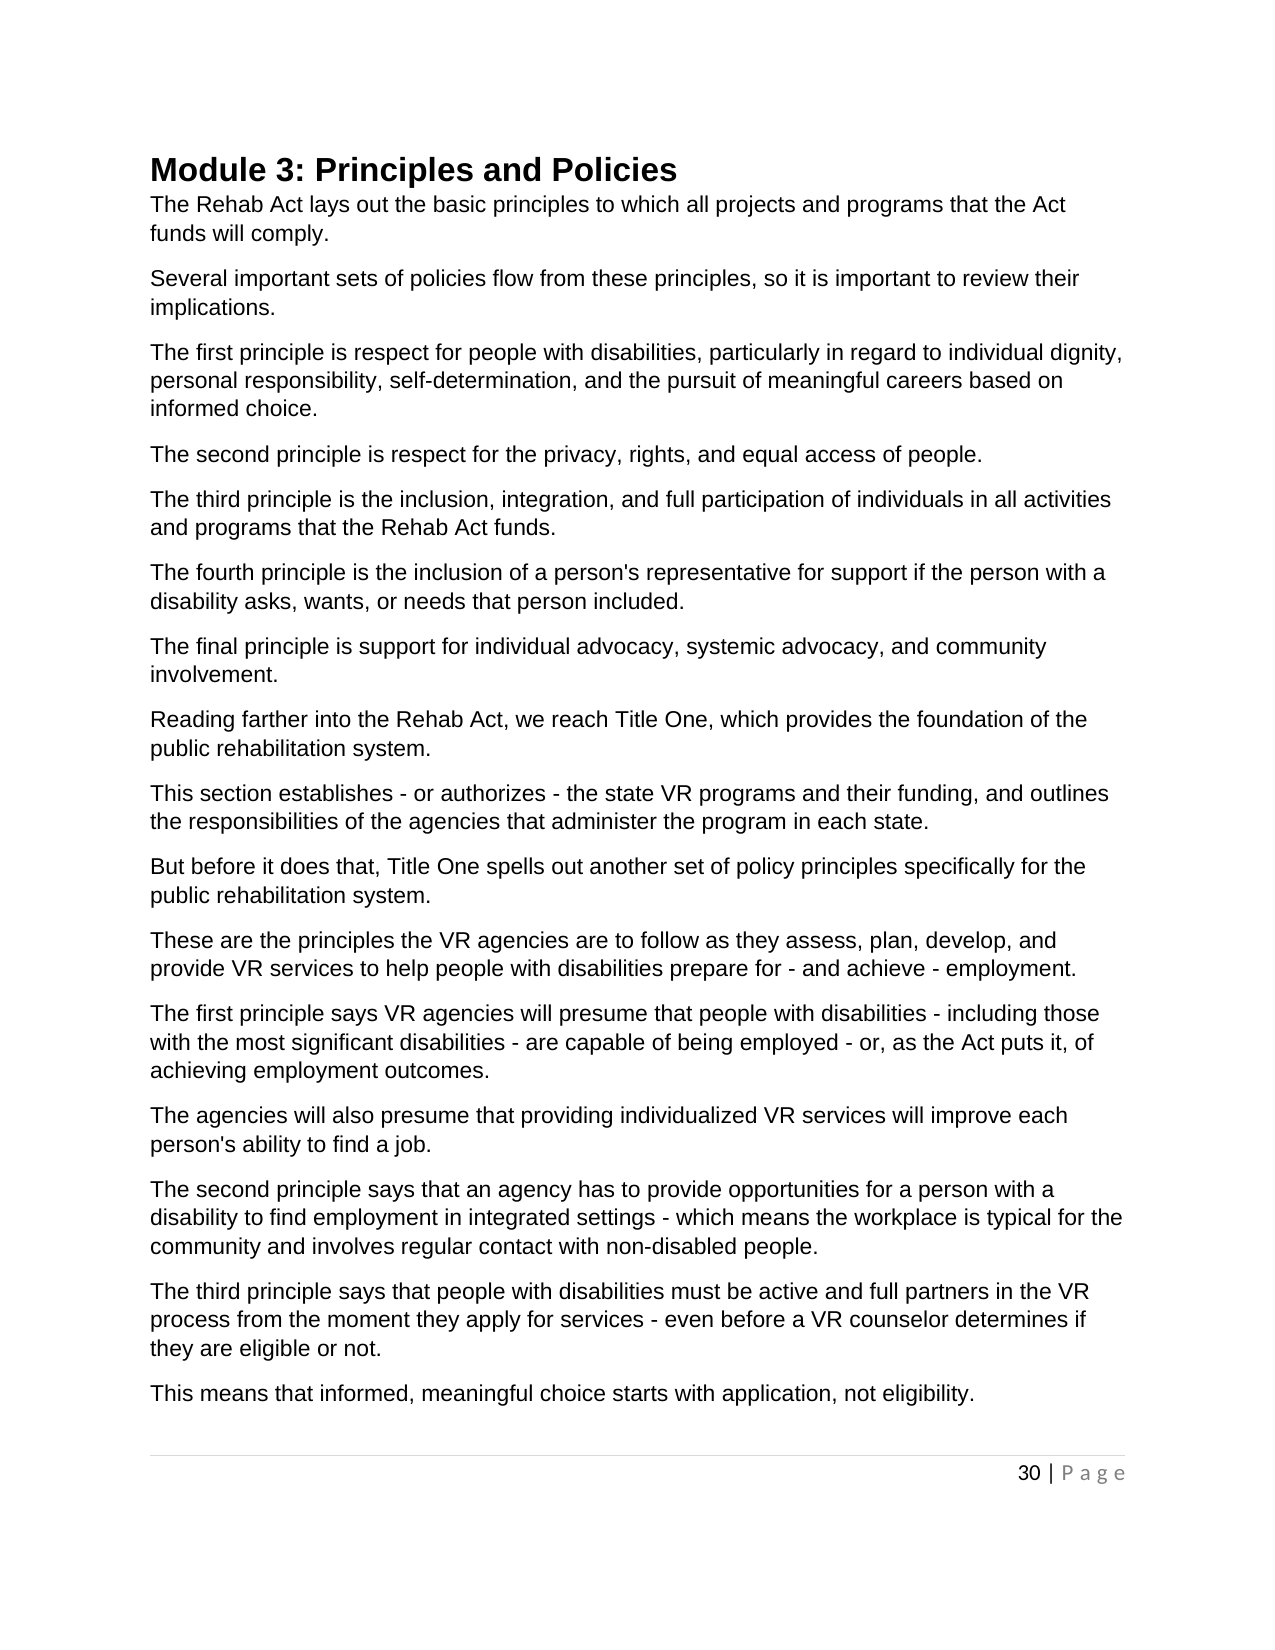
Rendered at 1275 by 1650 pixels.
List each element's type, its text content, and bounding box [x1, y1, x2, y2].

text The first principle is respect for people with disabilities, particularly in regard to individual dignity, personal responsibility, self-determination, and the pursuit of meaningful careers based on informed choice. [150, 338, 1125, 422]
text This means that informed, meaningful choice starts with application, not eligibility. [150, 1380, 1125, 1406]
subtitle Module 3: Principles and Policies [150, 150, 1125, 188]
text The first principle says VR agencies will presume that people with disabilities - including those with the most significant disabilities - are capable of being employed - or, as the Act puts it, of achieving employment outcomes. [150, 1000, 1125, 1084]
text Reading farther into the Rehab Act, we reach Title One, which provides the foundation of the public rehabilitation system. [150, 706, 1125, 761]
text The second principle is respect for the privacy, rights, and equal access of people. [150, 441, 1125, 467]
text The third principle is the inclusion, integration, and full participation of individuals in all activities and programs that the Rehab Act funds. [150, 486, 1125, 540]
text But before it does that, Title One spells out another set of policy principles specifically for the public rehabilitation system. [150, 853, 1125, 908]
text These are the principles the VR agencies are to follow as they assess, plan, develop, and provide VR services to help people with disabilities prepare for - and achieve - employment. [150, 927, 1125, 982]
text The Rehab Act lays out the basic principles to which all projects and programs that the Act funds will comply. [150, 191, 1125, 246]
text The fourth principle is the inclusion of a person's representative for support if the person with a disability asks, wants, or needs that person included. [150, 559, 1125, 614]
text Several important sets of policies flow from these principles, so it is important to review their implications. [150, 265, 1125, 320]
text The final principle is support for individual advocacy, systemic advocacy, and community involvement. [150, 633, 1125, 687]
text The second principle says that an agency has to provide opportunities for a person with a disability to find employment in integrated settings - which means the workplace is typical for the community and involves regular contact with non-disabled people. [150, 1176, 1125, 1259]
text This section establishes - or authorizes - the state VR programs and their funding, and outlines the responsibilities of the agencies that administer the program in each state. [150, 780, 1125, 834]
text The third principle says that people with disabilities must be active and full partners in the VR process from the moment they apply for services - even before a VR counselor determines if they are eligible or not. [150, 1278, 1125, 1361]
text The agencies will also presume that providing individualized VR services will improve each person's ability to find a job. [150, 1102, 1125, 1157]
